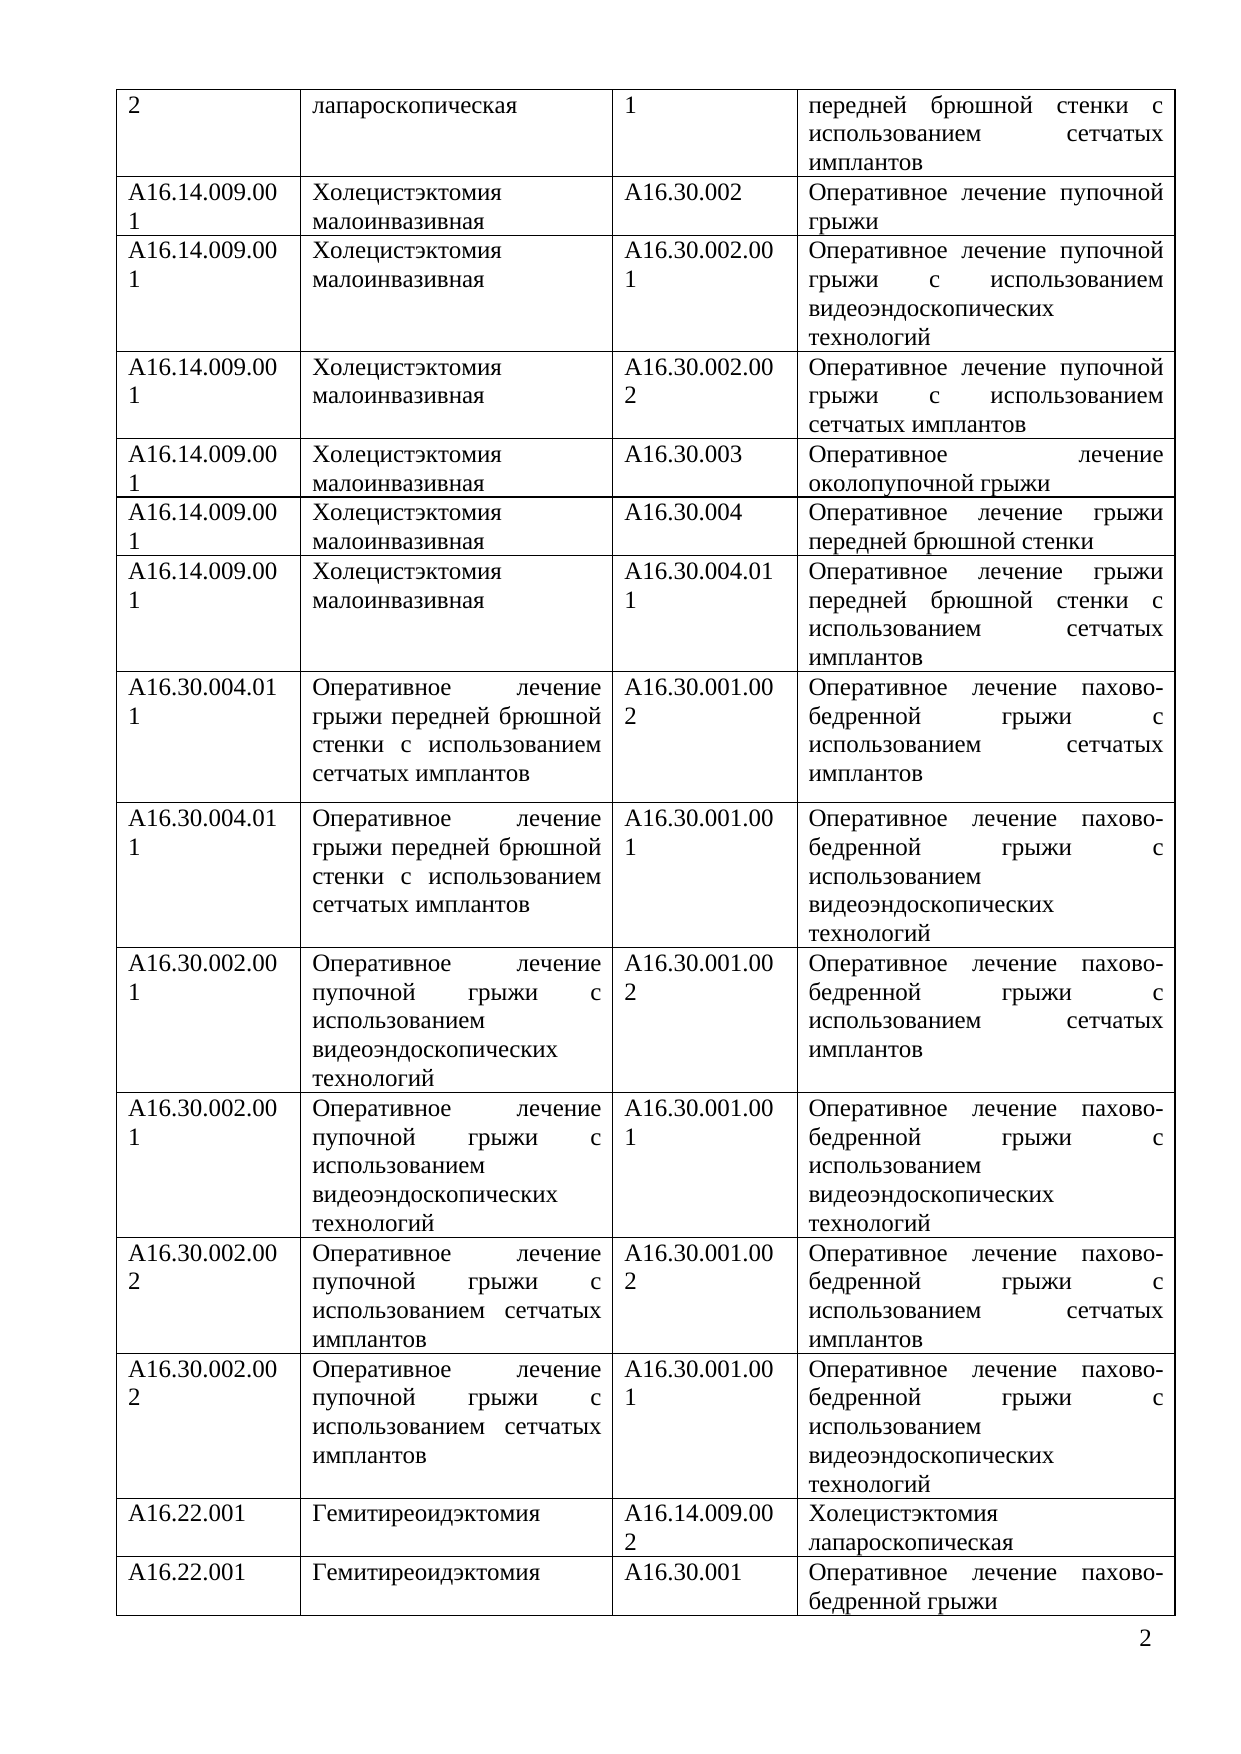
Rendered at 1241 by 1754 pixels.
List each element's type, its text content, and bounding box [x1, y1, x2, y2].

table_cell A16.30.004 [613, 498, 797, 555]
table_cell Оперативное лечение грыжи передней брюшной стенки с использованием сетчатых имплантов [301, 803, 612, 947]
table_cell A16.30.002.001 [117, 948, 300, 1092]
table_cell Холецистэктомия малоинвазивная [301, 177, 612, 234]
table_cell Холецистэктомия малоинвазивная [301, 556, 612, 671]
table_cell Оперативное лечение пупочной грыжи [798, 177, 1174, 234]
table_cell A16.30.002.002 [117, 1354, 300, 1497]
table_cell A16.14.009.001 [117, 236, 300, 351]
table_cell Оперативное лечение грыжи передней брюшной стенки с использованием сетчатых имплантов [798, 556, 1174, 671]
table_cell A16.22.001 [117, 1557, 300, 1614]
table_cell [798, 90, 1174, 176]
table_cell A16.30.004.011 [613, 556, 797, 671]
table_cell A16.14.009.002 [613, 1499, 797, 1556]
table_cell Холецистэктомия малоинвазивная [301, 236, 612, 351]
table_cell A16.14.009.002 [117, 90, 300, 176]
table_cell Оперативное лечение пахово-бедренной грыжи [798, 1557, 1174, 1614]
table_cell Оперативное лечение пахово-бедренной грыжи с использованием сетчатых имплантов [798, 1238, 1174, 1353]
table_cell A16.14.009.001 [117, 498, 300, 555]
table_cell Оперативное лечение пахово-бедренной грыжи с использованием сетчатых имплантов [798, 948, 1174, 1092]
table_cell Оперативное лечение грыжи передней брюшной стенки с использованием сетчатых имплантов [301, 672, 612, 802]
table_cell A16.30.001.001 [613, 1093, 797, 1237]
table_cell A16.14.009.001 [117, 177, 300, 234]
table_cell A16.30.001 [613, 1557, 797, 1614]
table_cell A16.14.009.001 [117, 352, 300, 438]
table_cell Оперативное лечение пупочной грыжи с использованием видеоэндоскопических технологий [301, 948, 612, 1092]
table_cell Холецистэктомия лапароскопическая [798, 1499, 1174, 1556]
table_cell A16.30.002 [613, 177, 797, 234]
table_cell Оперативное лечение околопупочной грыжи [798, 439, 1174, 496]
table_cell A16.30.002.002 [613, 352, 797, 438]
table_cell Оперативное лечение пупочной грыжи с использованием видеоэндоскопических технологий [301, 1093, 612, 1237]
table_cell Холецистэктомия малоинвазивная [301, 498, 612, 555]
table_cell A16.30.001.002 [613, 948, 797, 1092]
table_cell Оперативное лечение пахово-бедренной грыжи с использованием видеоэндоскопических технологий [798, 1354, 1174, 1497]
table_cell A16.30.001.002 [613, 1238, 797, 1353]
table_cell A16.14.009.001 [117, 556, 300, 671]
table_cell Оперативное лечение пупочной грыжи с использованием видеоэндоскопических технологий [798, 236, 1174, 351]
table_cell A16.30.002.001 [117, 1093, 300, 1237]
table_cell A16.30.001.002 [613, 672, 797, 802]
table_cell A16.30.004.011 [613, 90, 797, 176]
table_cell A16.30.003 [613, 439, 797, 496]
table_cell A16.30.004.011 [117, 672, 300, 802]
table_cell Оперативное лечение пахово-бедренной грыжи с использованием видеоэндоскопических технологий [798, 803, 1174, 947]
table_cell Оперативное лечение пахово-бедренной грыжи с использованием сетчатых имплантов [798, 672, 1174, 802]
table_cell A16.14.009.001 [117, 439, 300, 496]
table_cell Оперативное лечение пупочной грыжи с использованием сетчатых имплантов [301, 1238, 612, 1353]
table_cell A16.22.001 [117, 1499, 300, 1556]
table_cell Оперативное лечение грыжи передней брюшной стенки [798, 498, 1174, 555]
table_cell Гемитиреоидэктомия [301, 1557, 612, 1614]
table_cell A16.30.001.001 [613, 803, 797, 947]
table_cell Оперативное лечение пупочной грыжи с использованием сетчатых имплантов [798, 352, 1174, 438]
table_cell Холецистэктомия малоинвазивная [301, 352, 612, 438]
table_cell A16.30.002.001 [613, 236, 797, 351]
table_cell Холецистэктомия малоинвазивная [301, 439, 612, 496]
table_cell A16.30.004.011 [117, 803, 300, 947]
table_cell Гемитиреоидэктомия [301, 1499, 612, 1556]
table_cell Оперативное лечение пахово-бедренной грыжи с использованием видеоэндоскопических технологий [798, 1093, 1174, 1237]
table_cell A16.30.002.002 [117, 1238, 300, 1353]
table_cell Оперативное лечение пупочной грыжи с использованием сетчатых имплантов [301, 1354, 612, 1497]
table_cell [301, 90, 612, 176]
table_cell A16.30.001.001 [613, 1354, 797, 1497]
